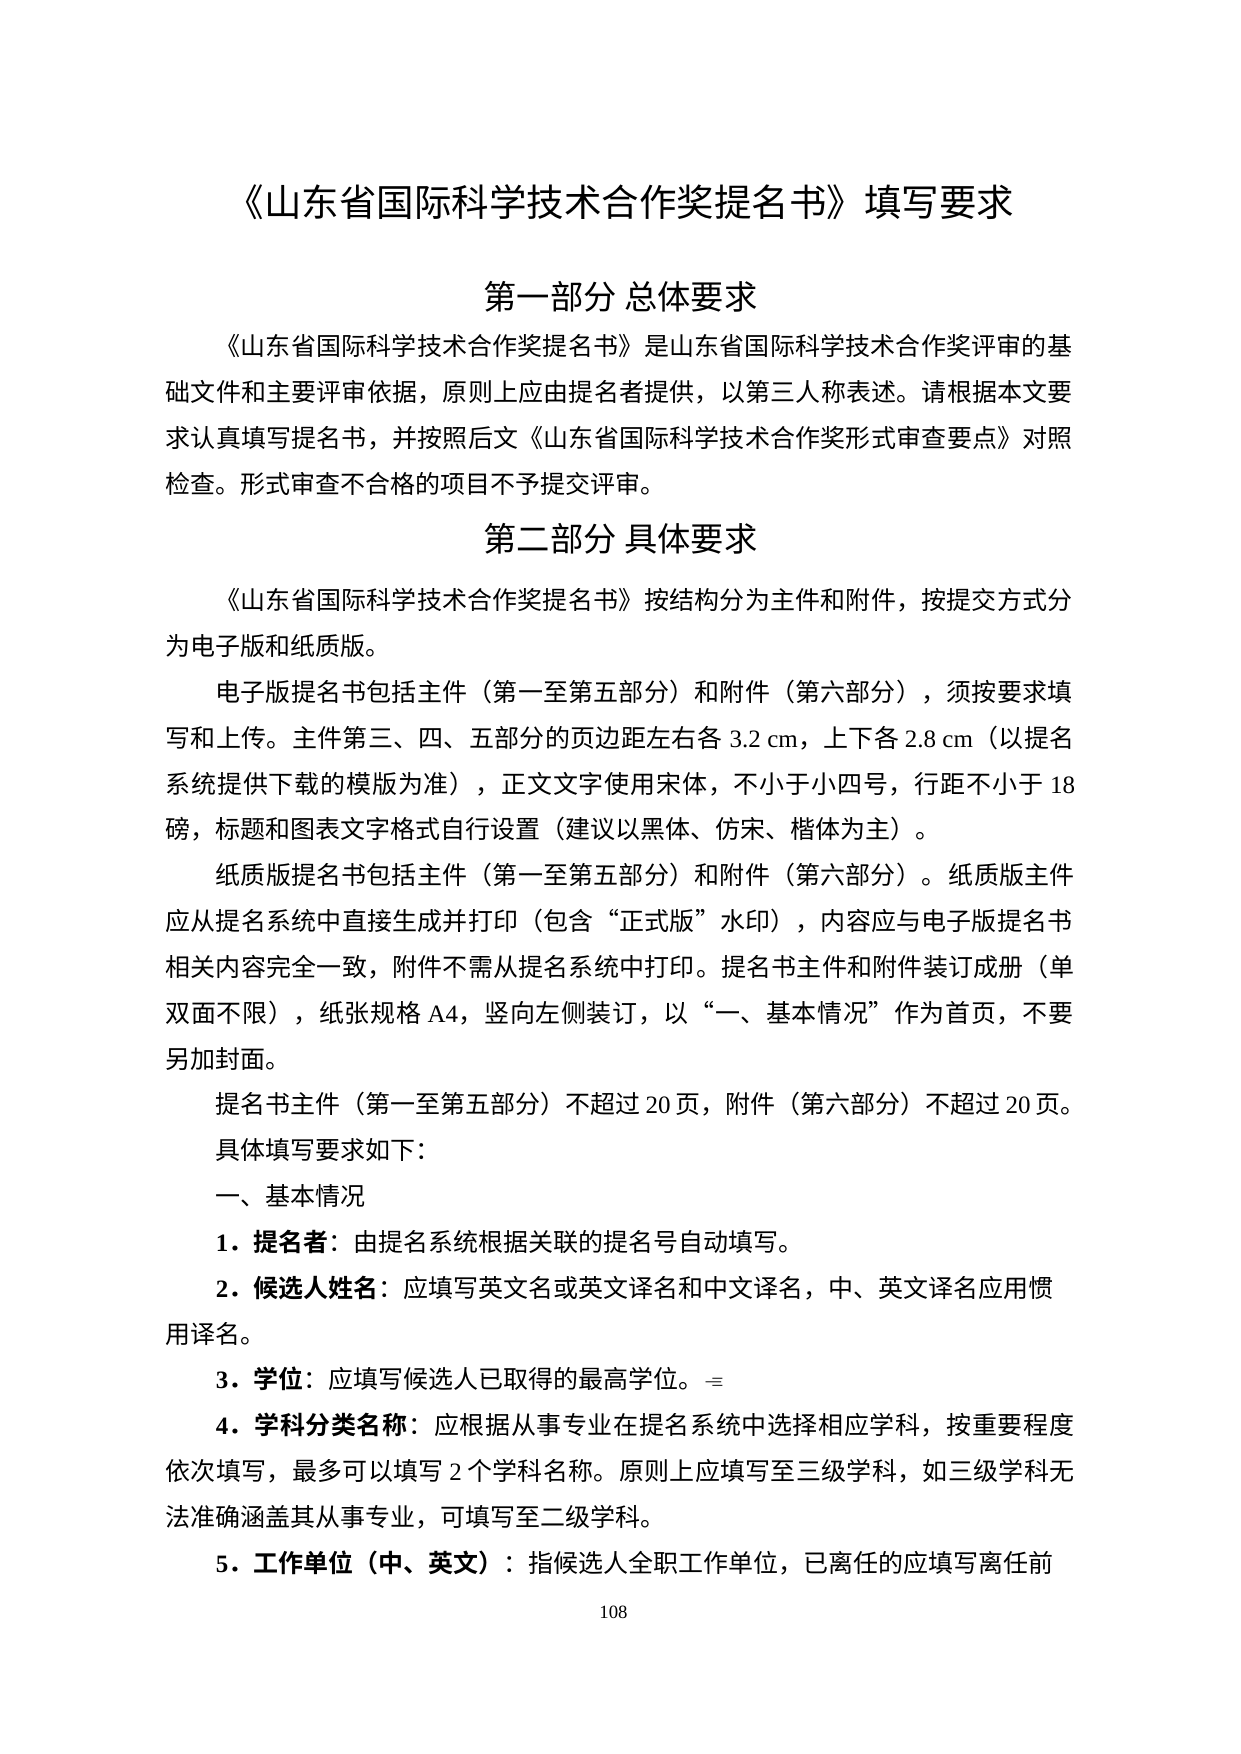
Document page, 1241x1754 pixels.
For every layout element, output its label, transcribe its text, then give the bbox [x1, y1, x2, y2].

text 2．候选人姓名：应填写英文名或英文译名和中文译名，中、英文译名应用惯用译名。 [165, 1261, 1075, 1352]
text 一、基本情况 [165, 1169, 1075, 1215]
text 具体填写要求如下： [165, 1123, 1075, 1169]
text 提名书主件（第一至第五部分）不超过20页，附件（第六部分）不超过20页。 [165, 1077, 1075, 1123]
text 《山东省国际科学技术合作奖提名书》是山东省国际科学技术合作奖评审的基础文件和主要评审依据，原则上应由提名者提供，以第三人称表述。请根据本文要求认真填写提名书，并按照后文《山东省国际科学技术合作奖形式审查要点》对照检查。形式审查不合格的项目不予提交评审。 [165, 319, 1075, 502]
text 第二部分 具体要求 [165, 515, 1075, 561]
text 电子版提名书包括主件（第一至第五部分）和附件（第六部分），须按要求填写和上传。主件第三、四、五部分的页边距左右各3.2 cm，上下各2.8 cm（以提名系统提供下载的模版为准），正文文字使用宋体，不小于小四号，行距不小于18磅，标题和图表文字格式自行设置（建议以黑体、仿宋、楷体为主）。 [165, 665, 1075, 848]
text 第一部分 总体要求 [165, 273, 1075, 319]
text 纸质版提名书包括主件（第一至第五部分）和附件（第六部分）。纸质版主件应从提名系统中直接生成并打印（包含“正式版”水印），内容应与电子版提名书相关内容完全一致，附件不需从提名系统中打印。提名书主件和附件装订成册（单双面不限），纸张规格A4，竖向左侧装订，以“一、基本情况”作为首页，不要另加封面。 [165, 848, 1075, 1077]
text 4．学科分类名称：应根据从事专业在提名系统中选择相应学科，按重要程度依次填写，最多可以填写2个学科名称。原则上应填写至三级学科，如三级学科无法准确涵盖其从事专业，可填写至二级学科。 [165, 1398, 1075, 1536]
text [165, 1536, 1075, 1581]
text 3．学位：应填写候选人已取得的最高学位。 [165, 1352, 1075, 1398]
text 《山东省国际科学技术合作奖提名书》填写要求 [165, 173, 1075, 227]
text 1．提名者：由提名系统根据关联的提名号自动填写。 [165, 1215, 1075, 1261]
text 《山东省国际科学技术合作奖提名书》按结构分为主件和附件，按提交方式分为电子版和纸质版。 [165, 573, 1075, 665]
